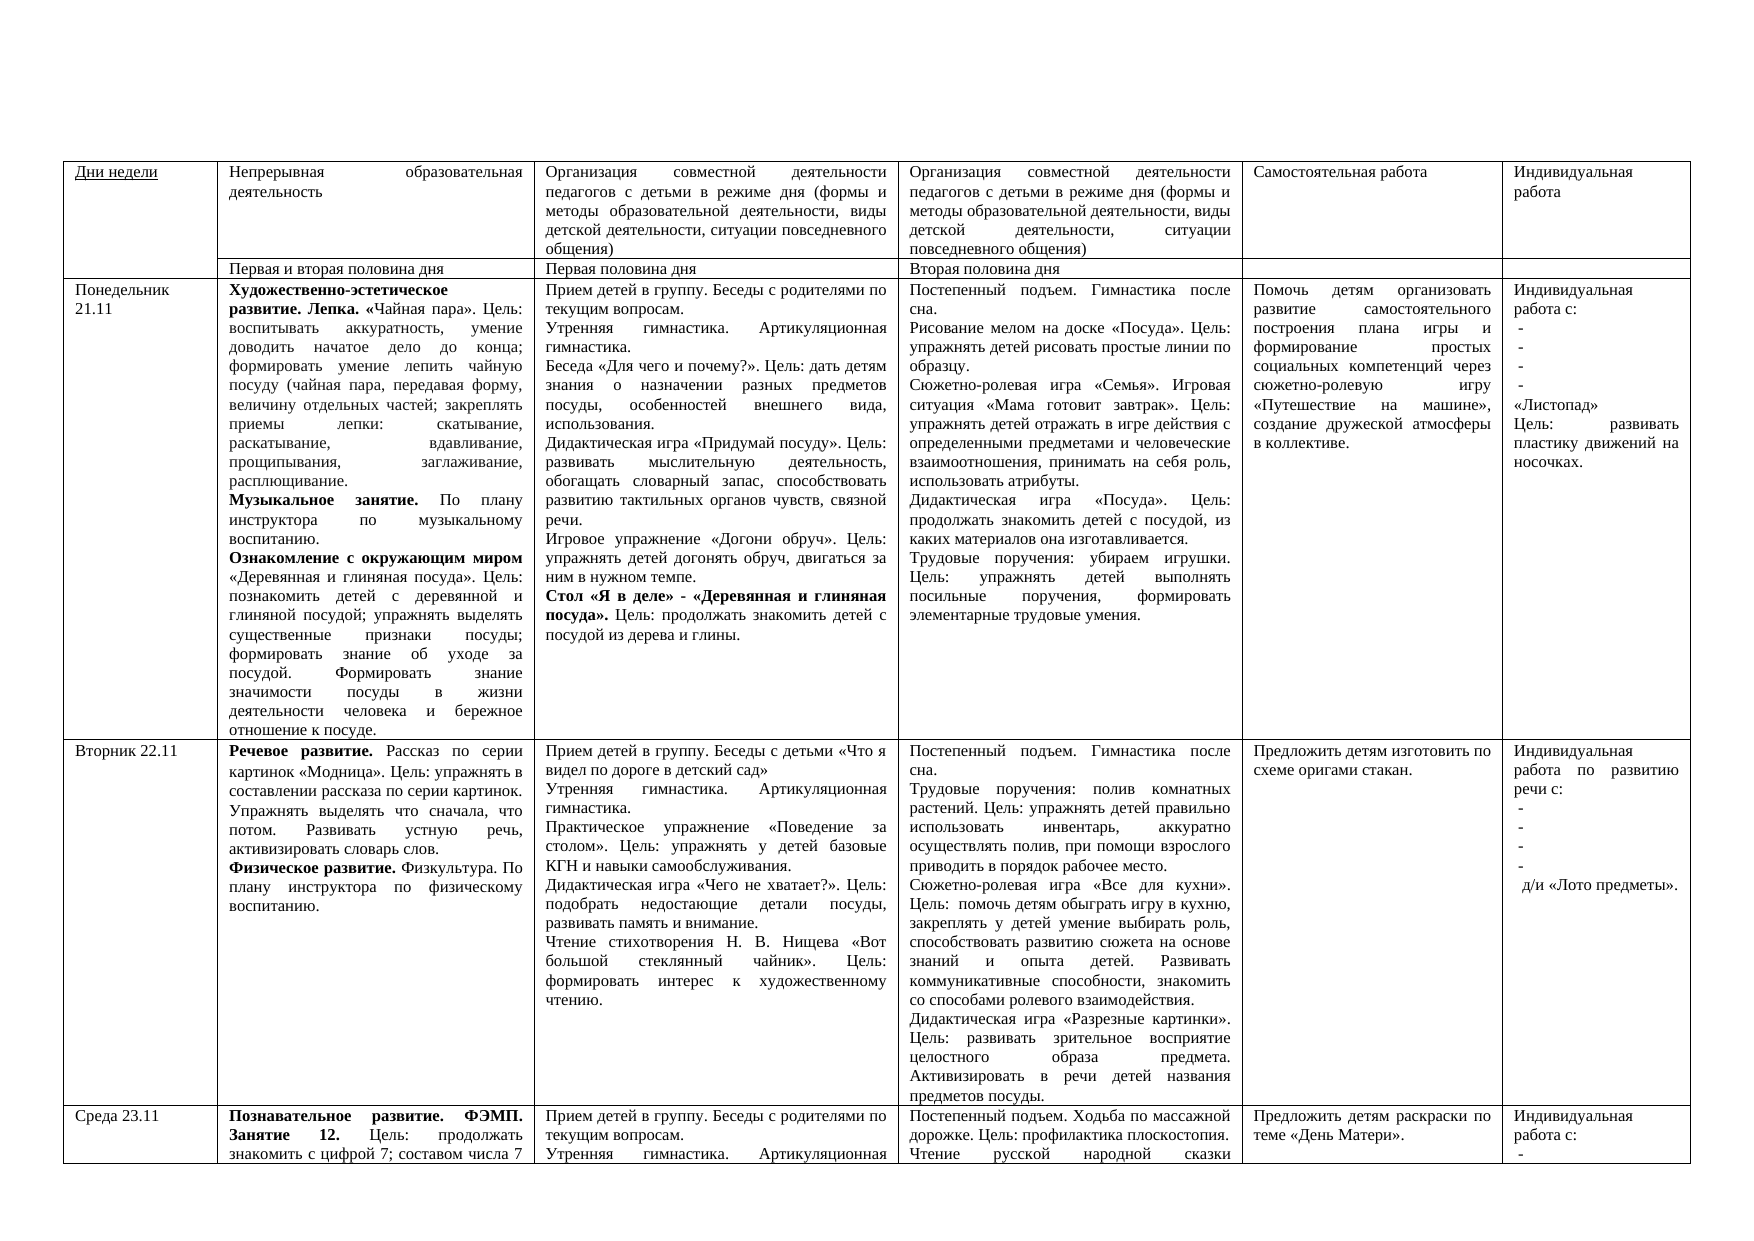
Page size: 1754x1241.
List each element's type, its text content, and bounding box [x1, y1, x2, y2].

table_cell Постепенный подъем. Гимнастика после сна. Рисование мелом на доске «Посуда». Цель: упражнять детей рисовать простые линии по образцу. Сюжетно-ролевая игра «Семья». Игровая ситуация «Мама готовит завтрак». Цель: упражнять детей отражать в игре действия с определенными предметами и человеческие взаимоотношения, принимать на себя роль, использовать атрибуты. Дидактическая игра «Посуда». Цель: продолжать знакомить детей с посудой, из каких материалов она изготавливается. Трудовые поручения: убираем игрушки. Цель: упражнять детей выполнять посильные поручения, формировать элементарные трудовые умения. [899, 279, 1242, 739]
table_cell Предложить детям изготовить по схеме оригами стакан. [1243, 740, 1502, 1104]
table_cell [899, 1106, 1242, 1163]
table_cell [1503, 1106, 1690, 1163]
table_cell Вторник 22.11 [64, 740, 217, 1104]
table_cell Понедельник 21.11 [64, 279, 217, 739]
table_header Организация совместной деятельности педагогов с детьми в режиме дня (формы и методы образовательной деятельности, виды детской деятельности, ситуации повседневного общения) [535, 162, 898, 258]
table_cell Речевое развитие. Рассказ по серии картинок «Модница». Цель: упражнять в составлении рассказа по серии картинок. Упражнять выделять что сначала, что потом. Развивать устную речь, активизировать словарь слов. Физическое развитие. Физкультура. По плану инструктора по физическому воспитанию. [218, 740, 534, 1104]
table_header Организация совместной деятельности педагогов с детьми в режиме дня (формы и методы образовательной деятельности, виды детской деятельности, ситуации повседневного общения) [899, 162, 1242, 258]
table_header Непрерывная образовательная деятельность [218, 162, 534, 258]
table_cell Индивидуальная работа с: - - - - «Листопад» Цель: развивать пластику движений на носочках. [1503, 279, 1690, 739]
table_cell Первая половина дня [535, 259, 898, 278]
table_cell Художественно-эстетическое развитие. Лепка. «Чайная пара». Цель: воспитывать аккуратность, умение доводить начатое дело до конца; формировать умение лепить чайную посуду (чайная пара, передавая форму, величину отдельных частей; закреплять приемы лепки: скатывание, раскатывание, вдавливание, прощипывания, заглаживание, расплющивание. Музыкальное занятие. По плану инструктора по музыкальному воспитанию. Ознакомление с окружающим миром «Деревянная и глиняная посуда». Цель: познакомить детей с деревянной и глиняной посудой; упражнять выделять существенные признаки посуды; формировать знание об уходе за посудой. Формировать знание значимости посуды в жизни деятельности человека и бережное отношение к посуде. [218, 279, 534, 739]
table_header Индивидуальная работа [1503, 162, 1690, 258]
table_cell Вторая половина дня [899, 259, 1242, 278]
table_cell Первая и вторая половина дня [218, 259, 534, 278]
table_cell Прием детей в группу. Беседы с детьми «Что я видел по дороге в детский сад» Утренняя гимнастика. Артикуляционная гимнастика. Практическое упражнение «Поведение за столом». Цель: упражнять у детей базовые КГН и навыки самообслуживания. Дидактическая игра «Чего не хватает?». Цель: подобрать недостающие детали посуды, развивать память и внимание. Чтение стихотворения Н. В. Нищева «Вот большой стеклянный чайник». Цель: формировать интерес к художественному чтению. [535, 740, 898, 1104]
table_header Самостоятельная работа [1243, 162, 1502, 258]
table_cell [1243, 259, 1502, 278]
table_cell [218, 1106, 534, 1163]
table_cell Среда 23.11 [64, 1106, 217, 1163]
table_cell Постепенный подъем. Гимнастика после сна. Трудовые поручения: полив комнатных растений. Цель: упражнять детей правильно использовать инвентарь, аккуратно осуществлять полив, при помощи взрослого приводить в порядок рабочее место. Сюжетно-ролевая игра «Все для кухни». Цель: помочь детям обыграть игру в кухню, закреплять у детей умение выбирать роль, способствовать развитию сюжета на основе знаний и опыта детей. Развивать коммуникативные способности, знакомить со способами ролевого взаимодействия. Дидактическая игра «Разрезные картинки». Цель: развивать зрительное восприятие целостного образа предмета. Активизировать в речи детей названия предметов посуды. [899, 740, 1242, 1104]
table_cell Прием детей в группу. Беседы с родителями по текущим вопросам. Утренняя гимнастика. Артикуляционная гимнастика. Беседа «Для чего и почему?». Цель: дать детям знания о назначении разных предметов посуды, особенностей внешнего вида, использования. Дидактическая игра «Придумай посуду». Цель: развивать мыслительную деятельность, обогащать словарный запас, способствовать развитию тактильных органов чувств, связной речи. Игровое упражнение «Догони обруч». Цель: упражнять детей догонять обруч, двигаться за ним в нужном темпе. Стол «Я в деле» - «Деревянная и глиняная посуда». Цель: продолжать знакомить детей с посудой из дерева и глины. [535, 279, 898, 739]
table_cell Индивидуальная работа по развитию речи с: - - - - д/и «Лото предметы». [1503, 740, 1690, 1104]
table_cell [1503, 259, 1690, 278]
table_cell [535, 1106, 898, 1163]
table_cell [1243, 1106, 1502, 1163]
table_cell Помочь детям организовать развитие самостоятельного построения плана игры и формирование простых социальных компетенций через сюжетно-ролевую игру «Путешествие на машине», создание дружеской атмосферы в коллективе. [1243, 279, 1502, 739]
table_header Дни недели [64, 162, 217, 278]
